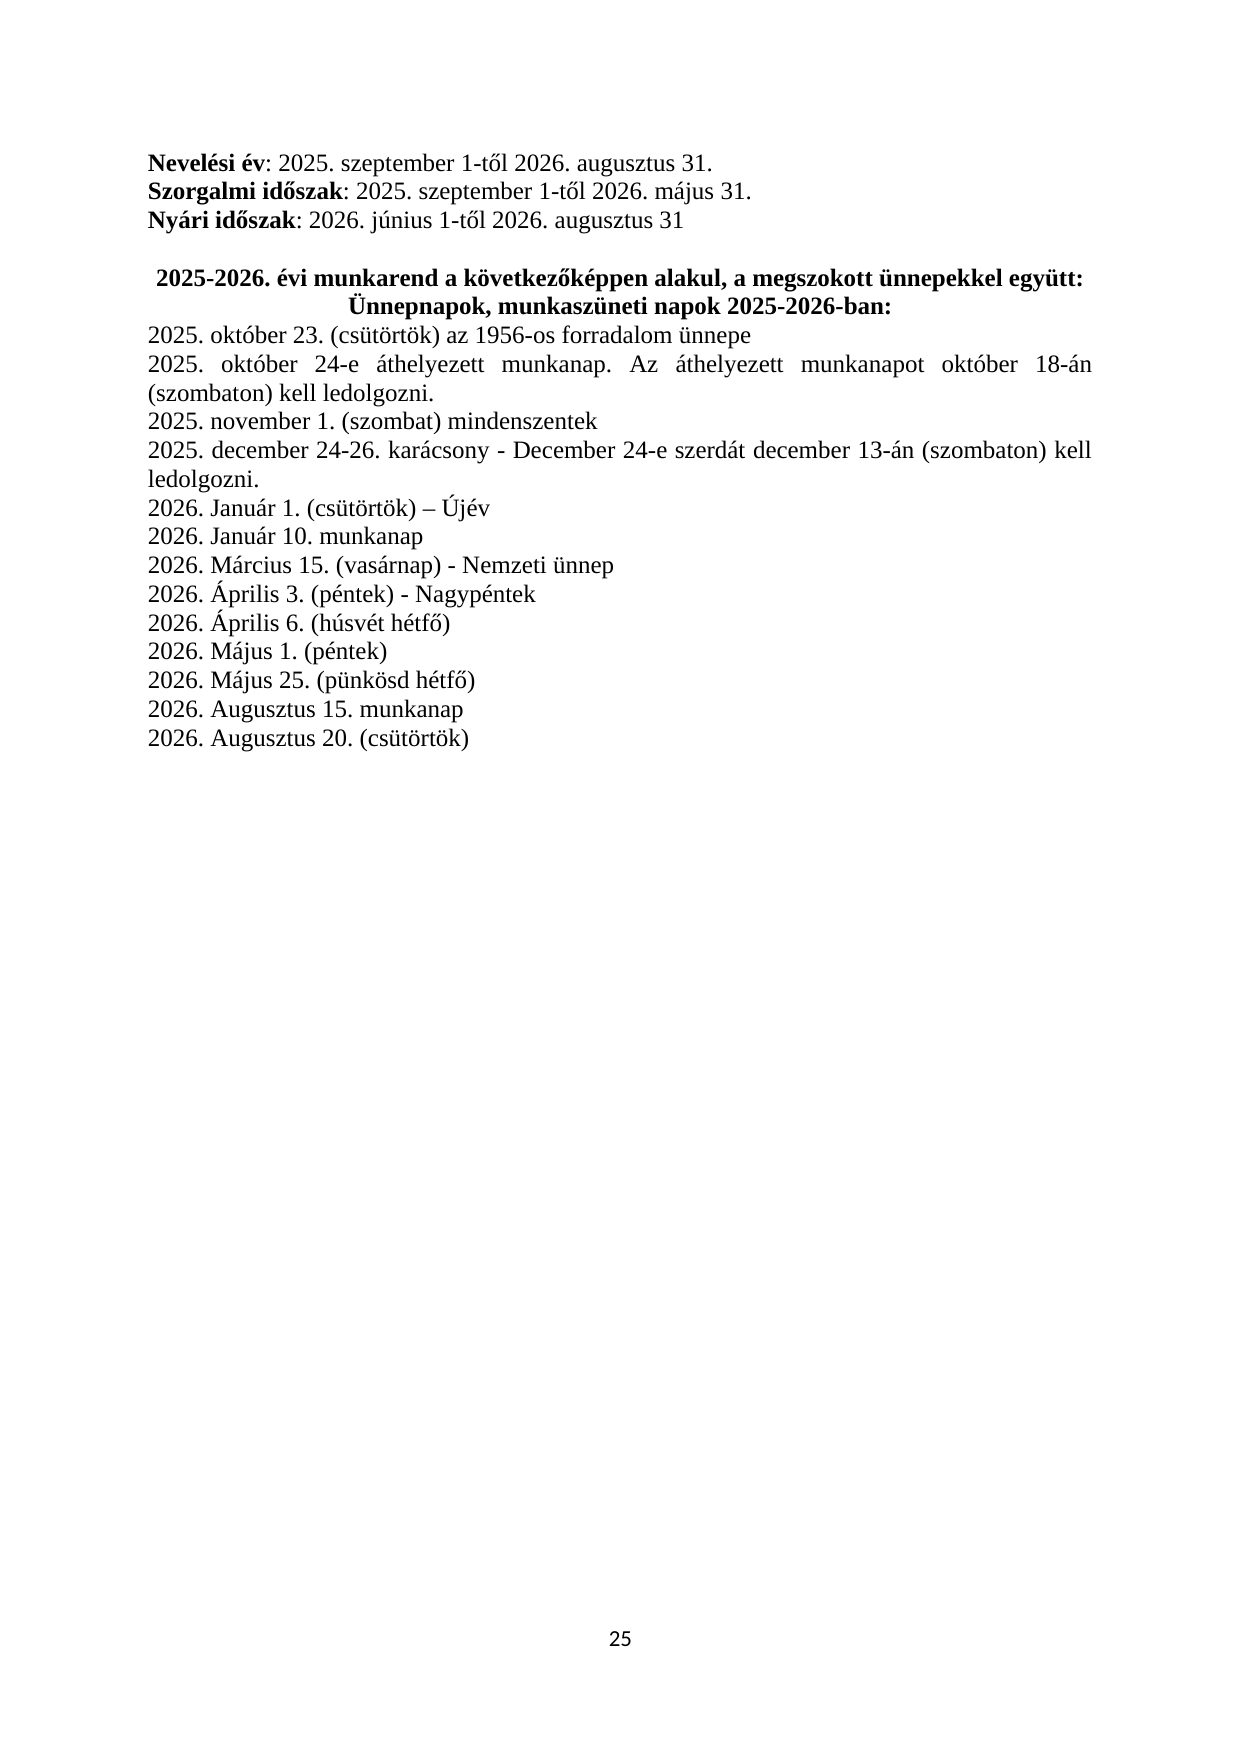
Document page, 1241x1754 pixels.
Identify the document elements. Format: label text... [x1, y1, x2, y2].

text 2026. Május 25. (pünkösd hétfő) [148, 665, 1093, 694]
text Szorgalmi időszak: 2025. szeptember 1-től 2026. május 31. [148, 176, 1093, 205]
text 2025. október 24-e áthelyezett munkanap. Az áthelyezett munkanapot október 18-án (szombaton) kell ledolgozni. [148, 349, 1093, 406]
text 2025. december 24-26. karácsony - December 24-e szerdát december 13-án (szombaton) kell ledolgozni. [148, 435, 1093, 493]
text 2025. október 23. (csütörtök) az 1956-os forradalom ünnepe [148, 320, 1093, 349]
text 2026. Augusztus 15. munkanap [148, 694, 1093, 723]
text 2026. Március 15. (vasárnap) - Nemzeti ünnep [148, 550, 1093, 579]
text 2026. Január 10. munkanap [148, 521, 1093, 550]
text 2025. november 1. (szombat) mindenszentek [148, 406, 1093, 435]
text 2026. Január 1. (csütörtök) – Újév [148, 493, 1093, 521]
text Nevelési év: 2025. szeptember 1-től 2026. augusztus 31. [148, 148, 1093, 176]
text 2026. Augusztus 20. (csütörtök) [148, 723, 1093, 751]
text 2025-2026. évi munkarend a következőképpen alakul, a megszokott ünnepekkel együtt: [148, 263, 1093, 291]
text Ünnepnapok, munkaszüneti napok 2025-2026-ban: [148, 291, 1093, 320]
text 2026. Április 6. (húsvét hétfő) [148, 608, 1093, 636]
text 2026. Május 1. (péntek) [148, 636, 1093, 665]
text 2026. Április 3. (péntek) - Nagypéntek [148, 579, 1093, 608]
text Nyári időszak: 2026. június 1-től 2026. augusztus 31 [148, 205, 1093, 234]
